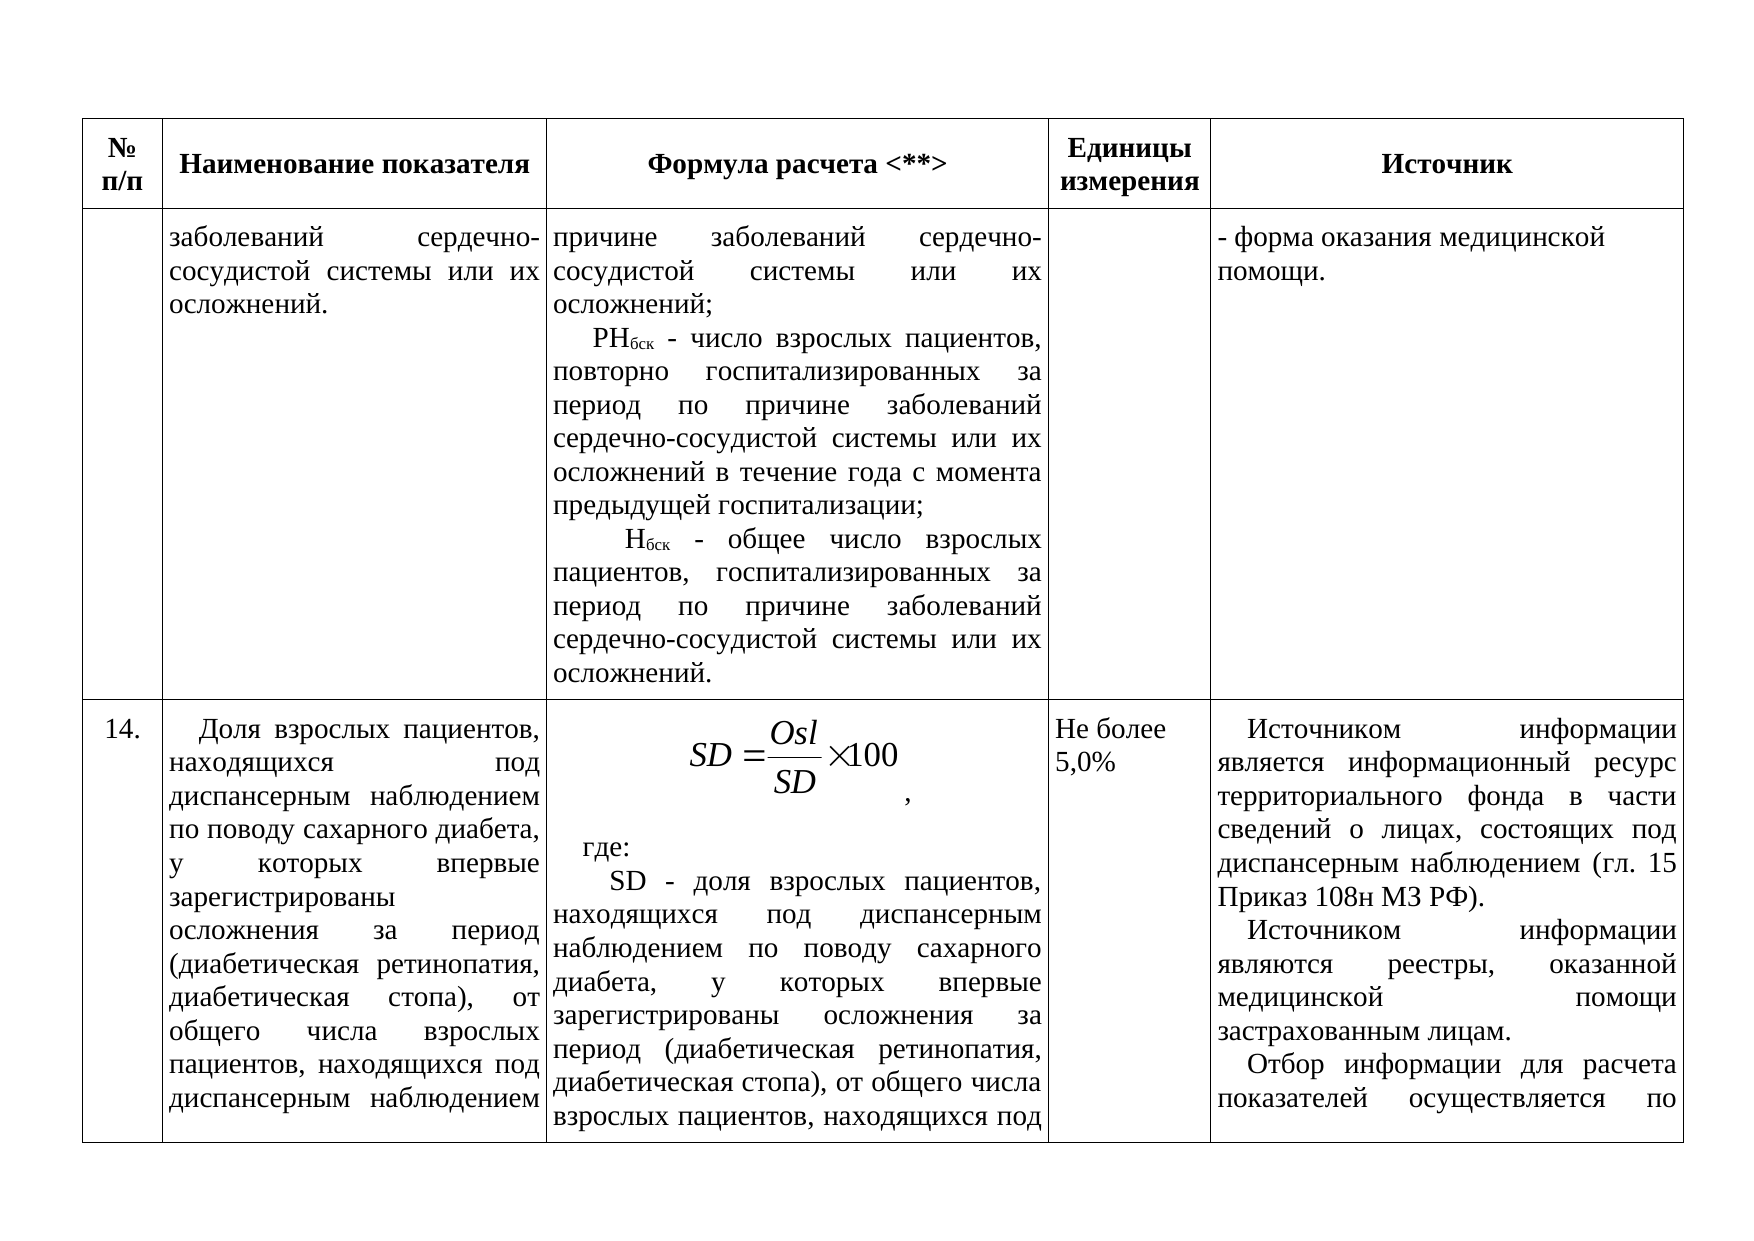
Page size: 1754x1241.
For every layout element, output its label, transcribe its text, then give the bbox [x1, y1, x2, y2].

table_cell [547, 818, 1048, 1142]
table_cell Доля взрослых пациентов, находящихся под диспансерным наблюдением по поводу сахарного диабета, у которых впервые зарегистрированы осложнения за период (диабетическая ретинопатия, диабетическая стопа), от общего числа взрослых пациентов, находящихся под диспансерным наблюдением по поводу сахарного диабета за период. [163, 700, 546, 1142]
table_cell , [547, 700, 1048, 818]
table_header Источник [1211, 119, 1683, 207]
table_cell 14. [83, 700, 162, 1142]
table_header Единицы измерения [1049, 119, 1210, 207]
table_header № п/п [83, 119, 162, 207]
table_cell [547, 209, 1048, 699]
table_header Формула расчета <**> [547, 119, 1048, 207]
table_header Наименование показателя [163, 119, 546, 207]
table_cell Не более 5,0% [1049, 700, 1210, 1142]
table_cell Источником информации является информационный ресурс территориального фонда в части сведений о лицах, состоящих под диспансерным наблюдением (гл. 15 Приказ 108н МЗ РФ). Источником информации являются реестры, оказанной медицинской помощи застрахованным лицам. Отбор информации для расчета показателей осуществляется по полям реестра: - дата окончания лечения; - диагноз основной; - диагноз сопутствующий - впервые выявлено (основной); - характер заболевания; - цель посещения. [1211, 700, 1683, 1142]
